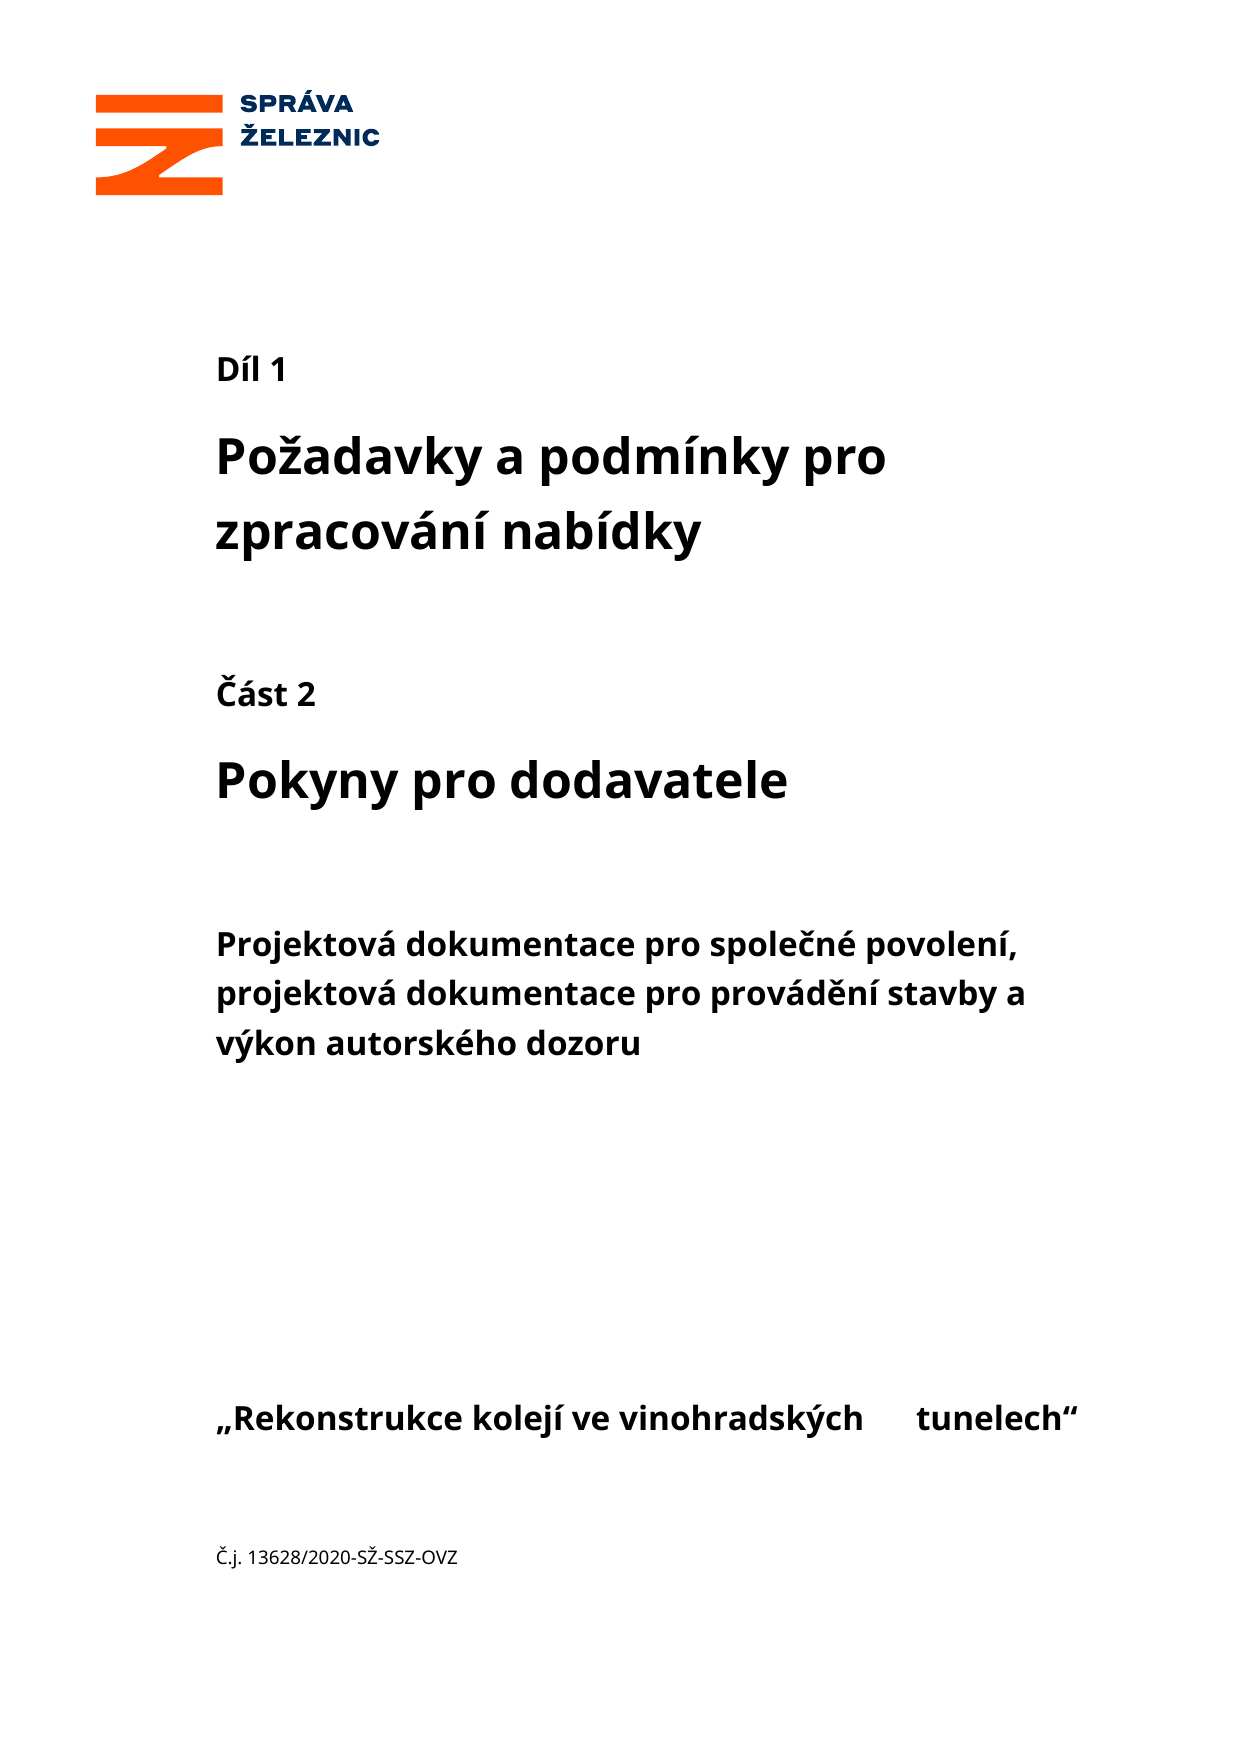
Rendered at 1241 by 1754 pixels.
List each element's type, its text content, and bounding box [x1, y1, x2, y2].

text Pokyny pro dodavatele [216, 746, 1122, 814]
text Projektová dokumentace pro společné povolení, projektová dokumentace pro provádění stavby a výkon autorského dozoru [216, 920, 1122, 1066]
text Část 2 [216, 671, 1122, 716]
text Požadavky a podmínky pro zpracování nabídky [216, 421, 1122, 564]
text Díl 1 [216, 346, 1122, 391]
list Č.j. 13628/2020-SŽ-SSZ-OVZ [216, 1544, 1122, 1570]
text „Rekonstrukce kolejí ve vinohradských tunelech“ [216, 1394, 1122, 1440]
